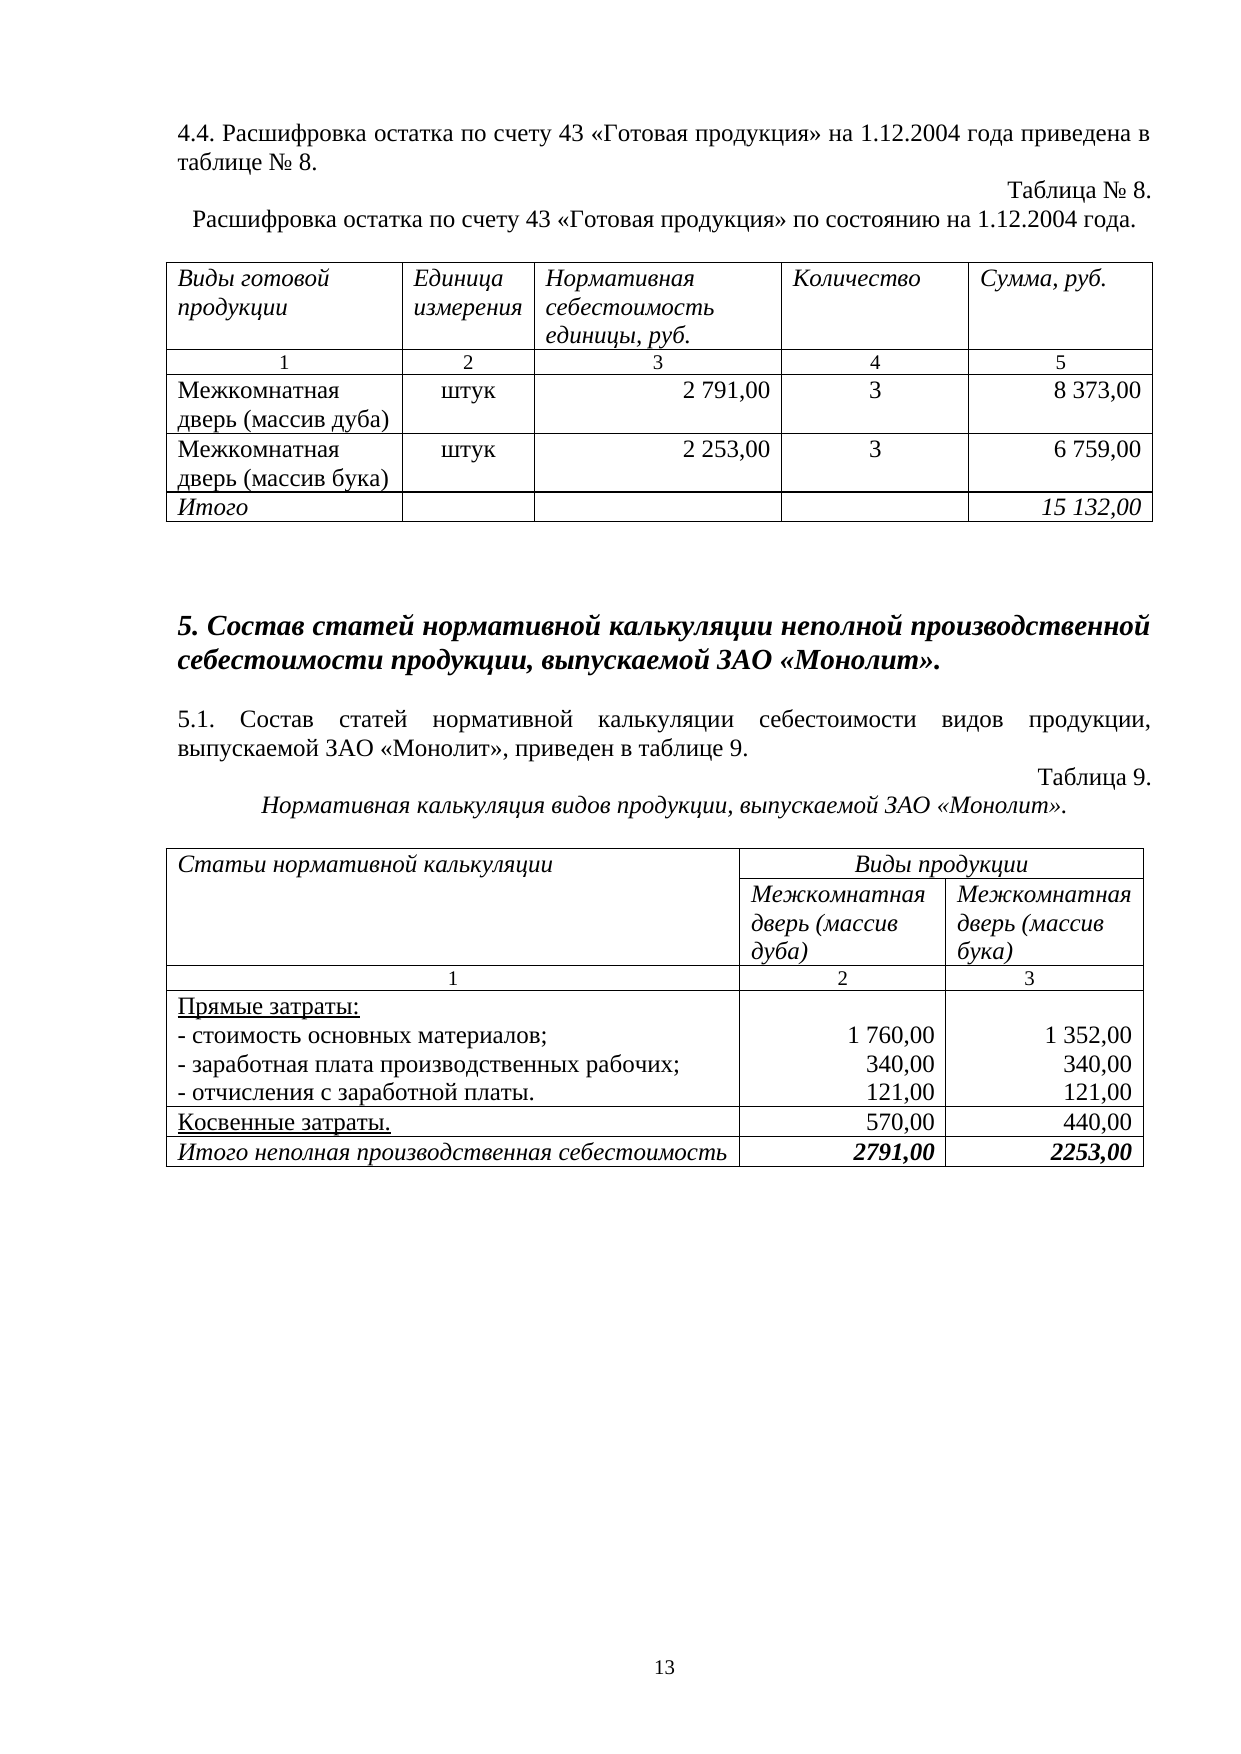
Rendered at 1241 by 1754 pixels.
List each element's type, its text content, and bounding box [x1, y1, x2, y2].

table_cell 3 [782, 375, 968, 433]
table_cell Межкомнатная дверь (массив бука) [167, 434, 402, 491]
table_cell 2 253,00 [535, 434, 781, 491]
text Таблица № 8. [177, 176, 1152, 204]
text 5. Состав статей нормативной калькуляции неполной производственной себестоимости продукции, выпускаемой ЗАО «Монолит». [177, 608, 1152, 676]
table_cell 1 [167, 966, 739, 990]
table_header Виды продукции [740, 849, 1143, 878]
table_cell 4 [782, 350, 968, 374]
table_cell 2 [403, 350, 534, 374]
table_cell 1 352,00 340,00 121,00 [946, 991, 1143, 1106]
table_cell [403, 493, 534, 521]
table_cell 3 [535, 350, 781, 374]
table_cell Межкомнатная дверь (массив дуба) [167, 375, 402, 433]
table_cell штук [403, 375, 534, 433]
table_cell Прямые затраты: - стоимость основных материалов; - заработная плата производственных рабочих; - отчисления с заработной платы. [167, 991, 739, 1106]
table_header Единица измерения [403, 263, 534, 349]
table_header Нормативная себестоимость единицы, руб. [535, 263, 781, 349]
table_cell 2791,00 [740, 1137, 945, 1166]
table_header Сумма, руб. [969, 263, 1152, 349]
table_cell Межкомнатная дверь (массив дуба) [740, 879, 945, 965]
table_cell 1 760,00 340,00 121,00 [740, 991, 945, 1106]
table_cell 2 [740, 966, 945, 990]
table_cell штук [403, 434, 534, 491]
table_cell 3 [782, 434, 968, 491]
text Нормативная калькуляция видов продукции, выпускаемой ЗАО «Монолит». [177, 791, 1152, 819]
table_cell 6 759,00 [969, 434, 1152, 491]
table_cell 440,00 [946, 1107, 1143, 1136]
table_header Виды готовой продукции [167, 263, 402, 349]
table_cell 1 [167, 350, 402, 374]
table_cell 2 791,00 [535, 375, 781, 433]
table_cell Межкомнатная дверь (массив бука) [946, 879, 1143, 965]
table_cell 5 [969, 350, 1152, 374]
table_cell Итого неполная производственная себестоимость [167, 1137, 739, 1166]
table_header Статьи нормативной калькуляции [167, 849, 739, 965]
table_cell 8 373,00 [969, 375, 1152, 433]
table_cell 3 [946, 966, 1143, 990]
table_cell [782, 493, 968, 521]
text 5.1. Состав статей нормативной калькуляции себестоимости видов продукции, выпускаемой ЗАО «Монолит», приведен в таблице 9. [177, 704, 1152, 762]
table_cell 570,00 [740, 1107, 945, 1136]
table_header Количество [782, 263, 968, 349]
table_cell Косвенные затраты. [167, 1107, 739, 1136]
text Расшифровка остатка по счету 43 «Готовая продукция» по состоянию на 1.12.2004 года. [177, 204, 1152, 233]
table_cell [535, 493, 781, 521]
text 4.4. Расшифровка остатка по счету 43 «Готовая продукция» на 1.12.2004 года приведена в таблице № 8. [177, 118, 1152, 176]
table_cell 2253,00 [946, 1137, 1143, 1166]
text Таблица 9. [177, 762, 1152, 791]
table_cell 15 132,00 [969, 493, 1152, 521]
table_cell Итого [167, 493, 402, 521]
